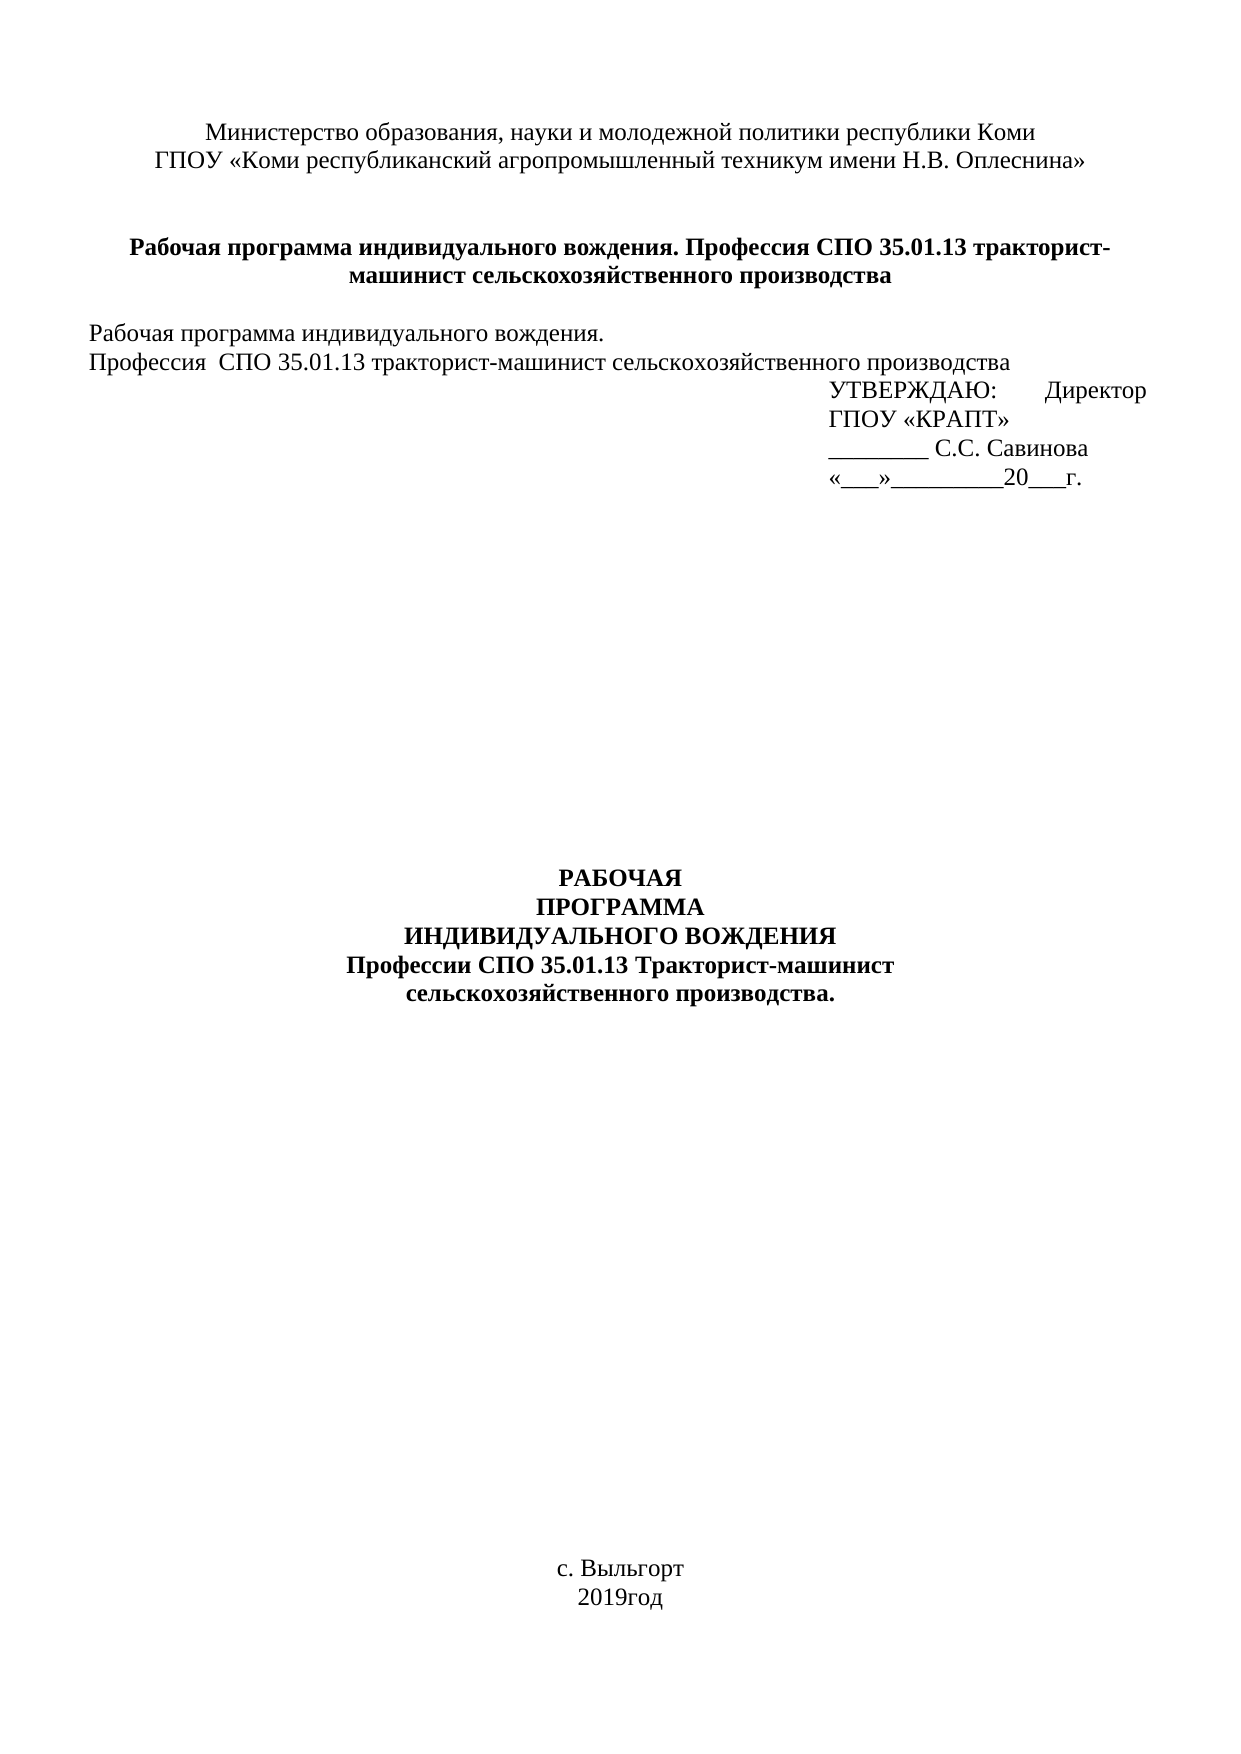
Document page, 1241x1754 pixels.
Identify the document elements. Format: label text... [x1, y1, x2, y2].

text Министерство образования, науки и молодежной политики республики Коми [89, 117, 1152, 145]
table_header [89, 375, 1152, 1611]
text ГПОУ «Коми республиканский агропромышленный техникум имени Н.В. Оплеснина» [89, 145, 1152, 174]
text Профессия СПО 35.01.13 тракторист-машинист сельскохозяйственного производства [89, 347, 1152, 375]
text Рабочая программа индивидуального вождения. Профессия СПО 35.01.13 тракторист-машинист сельскохозяйственного производства [89, 232, 1152, 289]
text Рабочая программа индивидуального вождения. [89, 318, 1152, 347]
